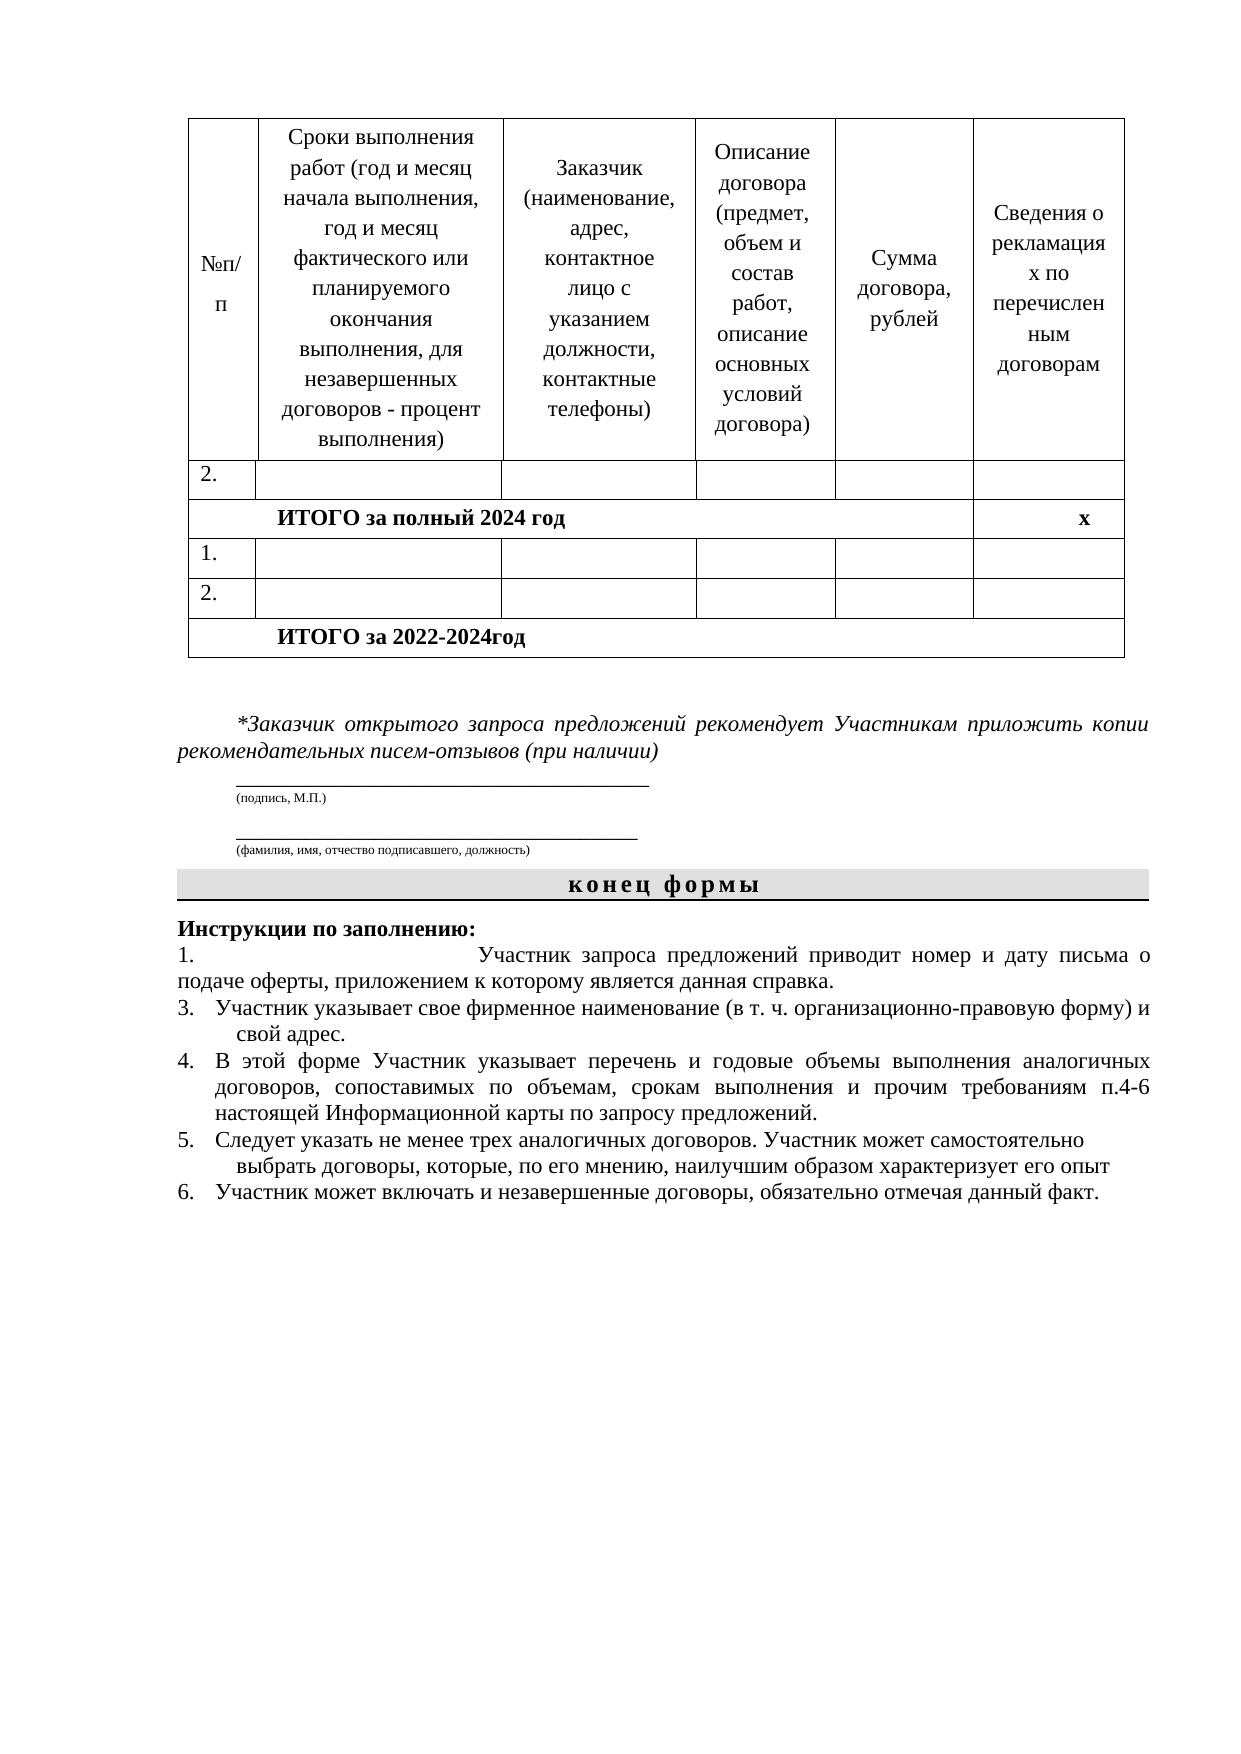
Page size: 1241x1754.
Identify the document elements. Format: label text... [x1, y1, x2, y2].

table_cell [256, 579, 501, 617]
table_cell [502, 579, 696, 617]
table_cell [256, 539, 501, 578]
text (фамилия, имя, отчество подписавшего, должность) [177, 842, 768, 869]
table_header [974, 119, 1124, 459]
text Инструкции по заполнению: [177, 915, 1152, 941]
table_header Сумма договора, рублей [836, 119, 973, 459]
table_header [696, 119, 835, 459]
list Следует указать не менее трех аналогичных договоров. Участник может самостоятельно выбрать договоры, которые, по его мнению, наилучшим образом характеризует его опыт [177, 1126, 1152, 1178]
table_cell [836, 579, 973, 617]
table_cell [502, 461, 696, 499]
table_cell 1. [189, 539, 255, 578]
table_cell ИТОГО за 2022-2024год [189, 619, 1124, 657]
list Участник может включать и незавершенные договоры, обязательно отмечая данный факт. [177, 1178, 1152, 1205]
table_cell 2. [189, 461, 255, 499]
table_cell х [974, 500, 1124, 538]
list Участник указывает свое фирменное наименование (в т. ч. организационно-правовую форму) и свой адрес. [177, 994, 1152, 1047]
text ___________________________________ [177, 816, 768, 842]
table_cell [697, 539, 835, 578]
table_cell [974, 579, 1124, 617]
table_cell [256, 461, 501, 499]
list Участник запроса предложений приводит номер и дату письма о подаче оферты, приложением к которому является данная справка. [177, 941, 1152, 994]
list В этой форме Участник указывает перечень и годовые объемы выполнения аналогичных договоров, сопоставимых по объемам, срокам выполнения и прочим требованиям п.4-6 настоящей Информационной карты по запросу предложений. [177, 1047, 1152, 1126]
table_cell [974, 461, 1124, 499]
table_cell [697, 461, 835, 499]
table_header №п/п [189, 119, 258, 459]
table_cell [836, 461, 973, 499]
table_cell [697, 579, 835, 617]
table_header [504, 119, 695, 459]
table_cell [836, 539, 973, 578]
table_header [259, 119, 503, 459]
text конец формы [177, 869, 1149, 899]
table_cell [974, 539, 1124, 578]
text ____________________________________ [177, 763, 1152, 789]
text (подпись, М.П.) [177, 789, 768, 816]
table_cell [502, 539, 696, 578]
table_cell 2. [189, 579, 255, 617]
table_cell ИТОГО за полный 2024 год [189, 500, 973, 538]
text *Заказчик открытого запроса предложений рекомендует Участникам приложить копии рекомендательных писем-отзывов (при наличии) [177, 711, 1152, 763]
